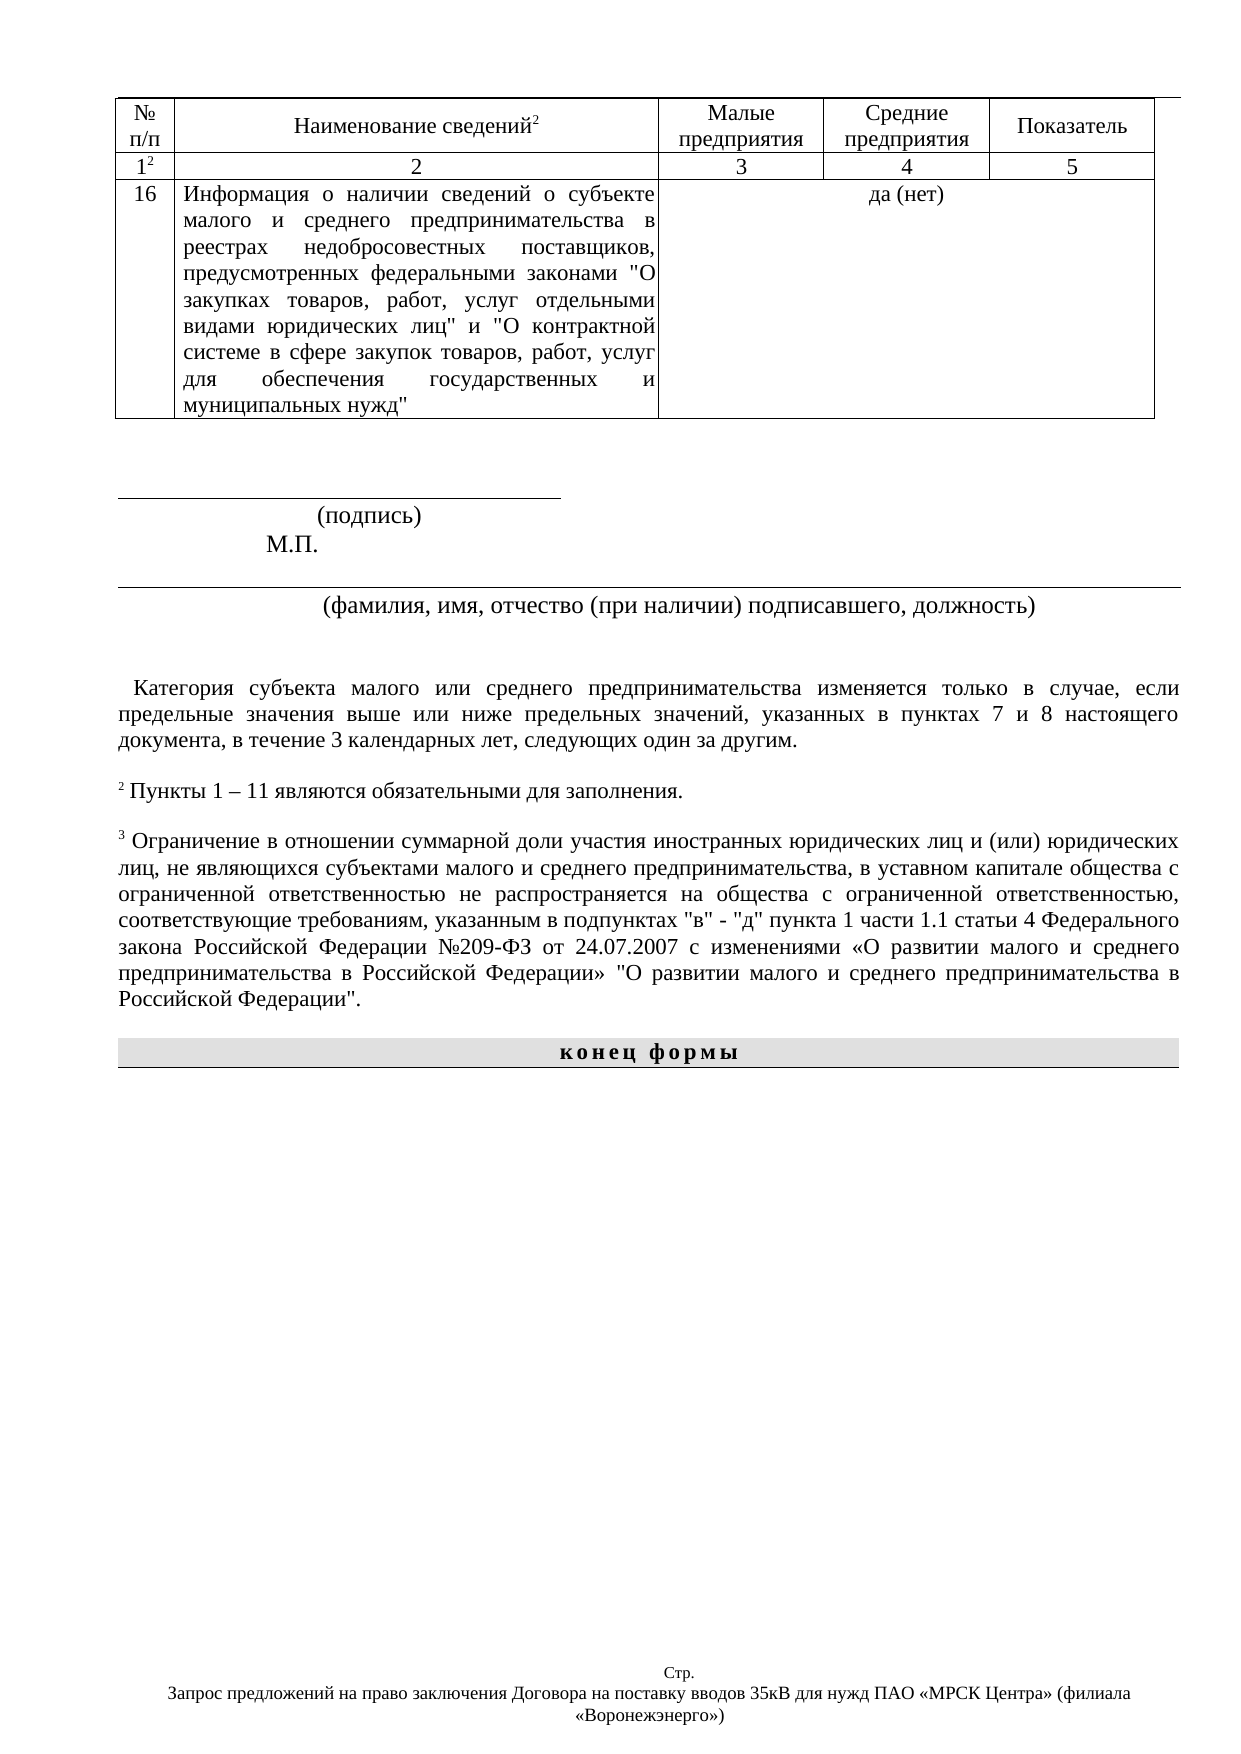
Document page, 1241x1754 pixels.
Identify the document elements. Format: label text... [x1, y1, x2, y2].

text 3 Ограничение в отношении суммарной доли участия иностранных юридических лиц и (или) юридических лиц, не являющихся субъектами малого и среднего предпринимательства, в уставном капитале общества с ограниченной ответственностью не распространяется на общества с ограниченной ответственностью, соответствующие требованиям, указанным в подпунктах "в" - "д" пункта 1 части 1.1 статьи 4 Федерального закона Российской Федерации №209-ФЗ от 24.07.2007 с изменениями «О развитии малого и среднего предпринимательства в Российской Федерации» "О развитии малого и среднего предпринимательства в Российской Федерации". [118, 827, 1181, 1012]
text Категория субъекта малого или среднего предпринимательства изменяется только в случае, если предельные значения выше или ниже предельных значений, указанных в пунктах 7 и 8 настоящего документа, в течение 3 календарных лет, следующих один за другим. [118, 674, 1181, 753]
text М.П. [207, 529, 1181, 558]
table_header Малые предприятия [659, 99, 823, 152]
text (подпись) [118, 499, 561, 529]
table_cell 2 [175, 153, 658, 179]
table_cell 16 [116, 180, 174, 417]
text конец формы [118, 1038, 1179, 1067]
table_header № п/п [116, 99, 174, 152]
table_cell 12 [116, 153, 174, 179]
table_cell Информация о наличии сведений о субъекте малого и среднего предпринимательства в реестрах недобросовестных поставщиков, предусмотренных федеральными законами "О закупках товаров, работ, услуг отдельными видами юридических лиц" и "О контрактной системе в сфере закупок товаров, работ, услуг для обеспечения государственных и муниципальных нужд" [175, 180, 658, 417]
table_header Показатель [990, 99, 1154, 152]
text 2 Пункты 1 – 11 являются обязательными для заполнения. [118, 777, 1181, 803]
table_header Средние предприятия [824, 99, 989, 152]
table_cell да (нет) [659, 180, 1154, 417]
text (фамилия, имя, отчество (при наличии) подписавшего, должность) [118, 588, 1181, 619]
table_cell 3 [659, 153, 823, 179]
table_header Наименование сведений2 [175, 99, 658, 152]
table_cell 4 [824, 153, 989, 179]
table_cell 5 [990, 153, 1154, 179]
